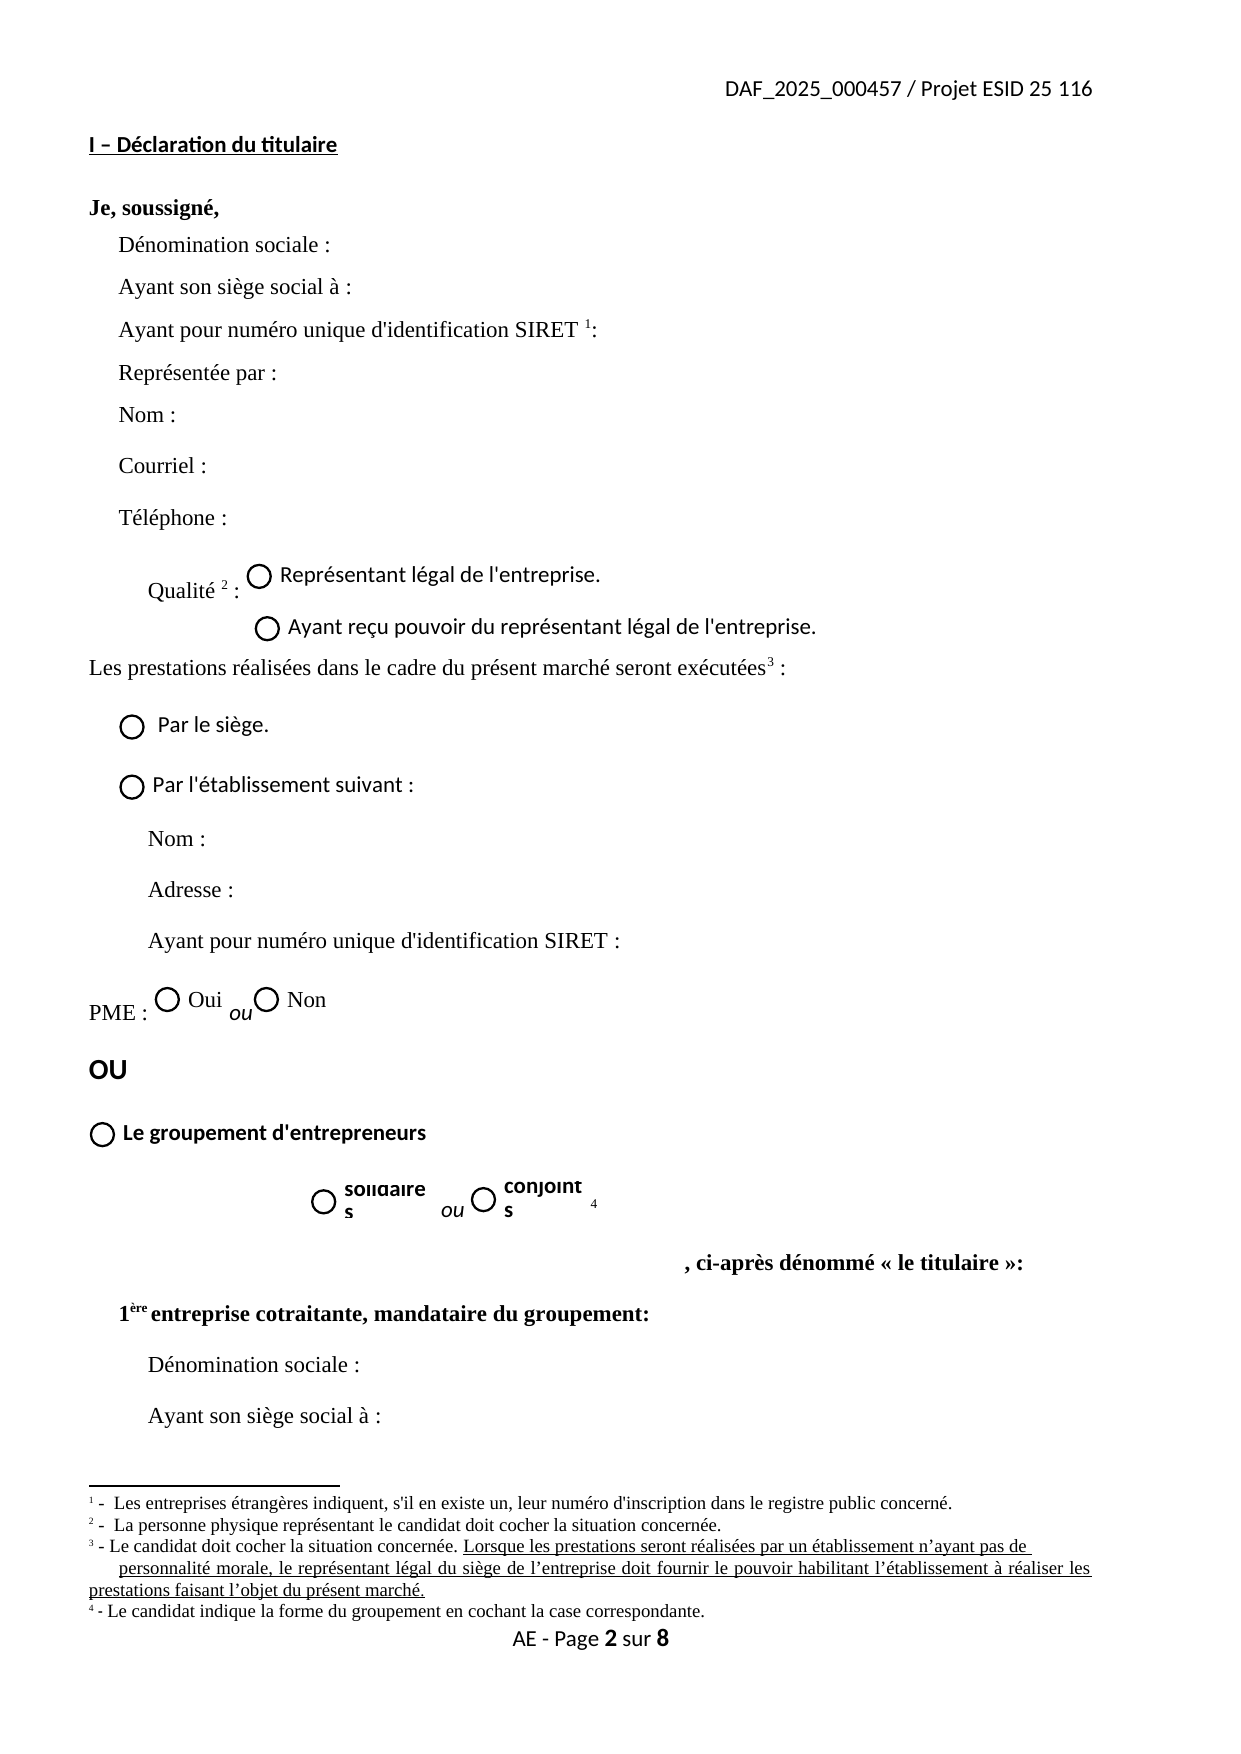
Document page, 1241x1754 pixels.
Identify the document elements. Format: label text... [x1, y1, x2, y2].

text Ayant pour numéro unique d'identification SIRET : [148, 928, 1093, 954]
text PME : ou [89, 979, 1093, 1026]
text OU [89, 1051, 1093, 1087]
text I – Déclaration du titulaire [89, 130, 1093, 158]
text Représentée par : [118, 359, 1093, 385]
text Ayant son siège social à : [118, 273, 1093, 300]
text 1ère entreprise cotraitante, mandataire du groupement: [89, 1300, 1093, 1326]
text Je, soussigné, [89, 194, 1093, 221]
text Ayant son siège social à : [89, 1402, 1093, 1428]
text Qualité : [89, 555, 1093, 603]
text Ayant pour numéro unique d'identification SIRET : [118, 316, 1093, 342]
text Téléphone : [118, 504, 1093, 530]
text Les prestations réalisées dans le cadre du présent marché seront exécutées : [89, 654, 1093, 681]
text ou [236, 1181, 1093, 1224]
text , ci-après dénommé « le titulaire »: [89, 1249, 1093, 1275]
text Adresse : [148, 877, 1093, 903]
text Dénomination sociale : [148, 1351, 1093, 1377]
text Nom : [148, 826, 1093, 852]
text Dénomination sociale : [118, 231, 1093, 257]
text Courriel : [118, 453, 1093, 479]
text Nom : [118, 402, 1093, 428]
